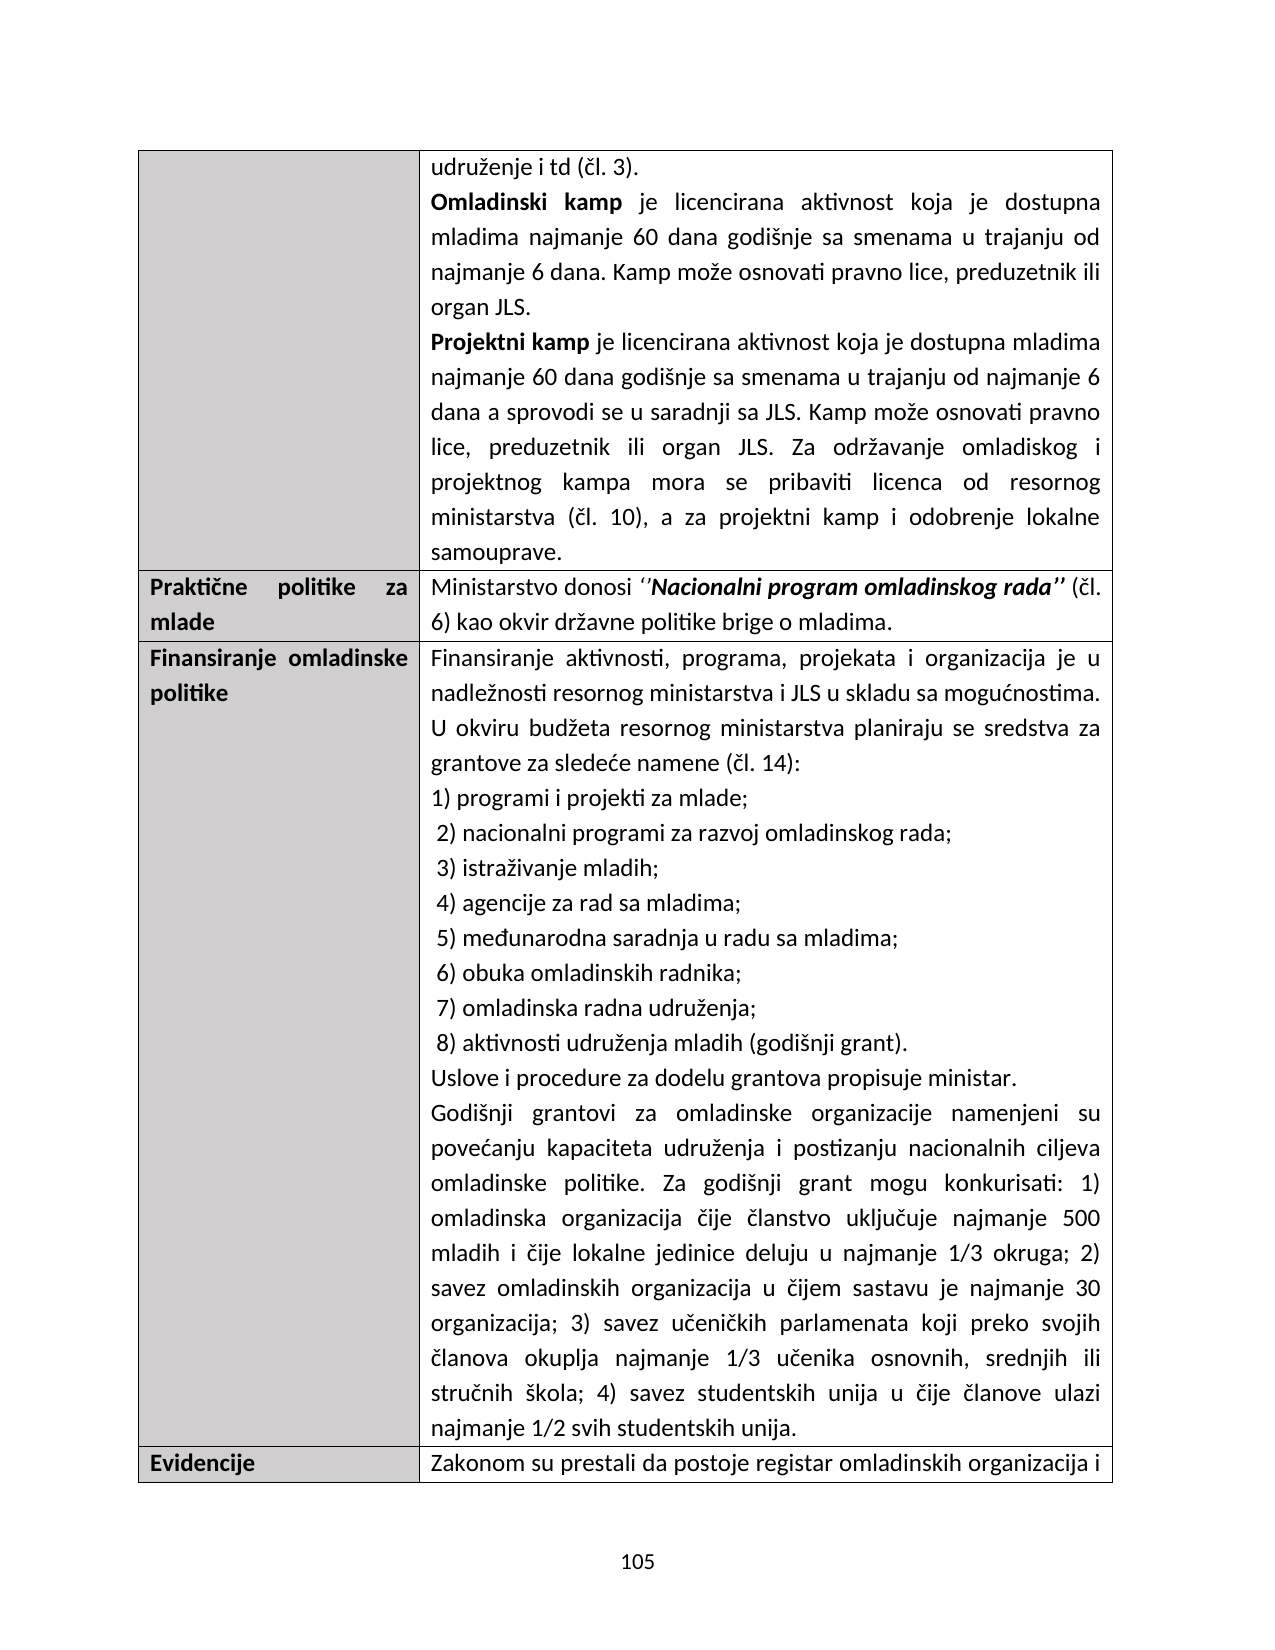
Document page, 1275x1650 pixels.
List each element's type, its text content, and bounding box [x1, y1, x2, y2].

table_cell Ministarstvo donosi ‘’Nacionalni program omladinskog rada’’ (čl. 6) kao okvir državne politike brige o mladima. [420, 571, 1112, 641]
table_cell Evidencije [139, 1447, 419, 1482]
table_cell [139, 151, 419, 570]
table_cell Finansiranje omladinske politike [139, 642, 419, 1446]
table_cell Praktične politike za mlade [139, 571, 419, 641]
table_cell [420, 151, 1112, 570]
table_cell Finansiranje aktivnosti, programa, projekata i organizacija je u nadležnosti resornog ministarstva i JLS u skladu sa mogućnostima. U okviru budžeta resornog ministarstva planiraju se sredstva za grantove za sledeće namene (čl. 14): 1) programi i projekti za mlade; 2) nacionalni programi za razvoj omladinskog rada; 3) istraživanje mladih; 4) agencije za rad sa mladima; 5) međunarodna saradnja u radu sa mladima; 6) obuka omladinskih radnika; 7) omladinska radna udruženja; 8) aktivnosti udruženja mladih (godišnji grant). Uslove i procedure za dodelu grantova propisuje ministar. Godišnji grantovi za omladinske organizacije namenjeni su povećanju kapaciteta udruženja i postizanju nacionalnih ciljeva omladinske politike. Za godišnji grant mogu konkurisati: 1) omladinska organizacija čije članstvo uključuje najmanje 500 mladih i čije lokalne jedinice deluju u najmanje 1/3 okruga; 2) savez omladinskih organizacija u čijem sastavu je najmanje 30 organizacija; 3) savez učeničkih parlamenata koji preko svojih članova okuplja najmanje 1/3 učenika osnovnih, srednjih ili stručnih škola; 4) savez studentskih unija u čije članove ulazi najmanje 1/2 svih studentskih unija. [420, 642, 1112, 1446]
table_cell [420, 1447, 1112, 1482]
